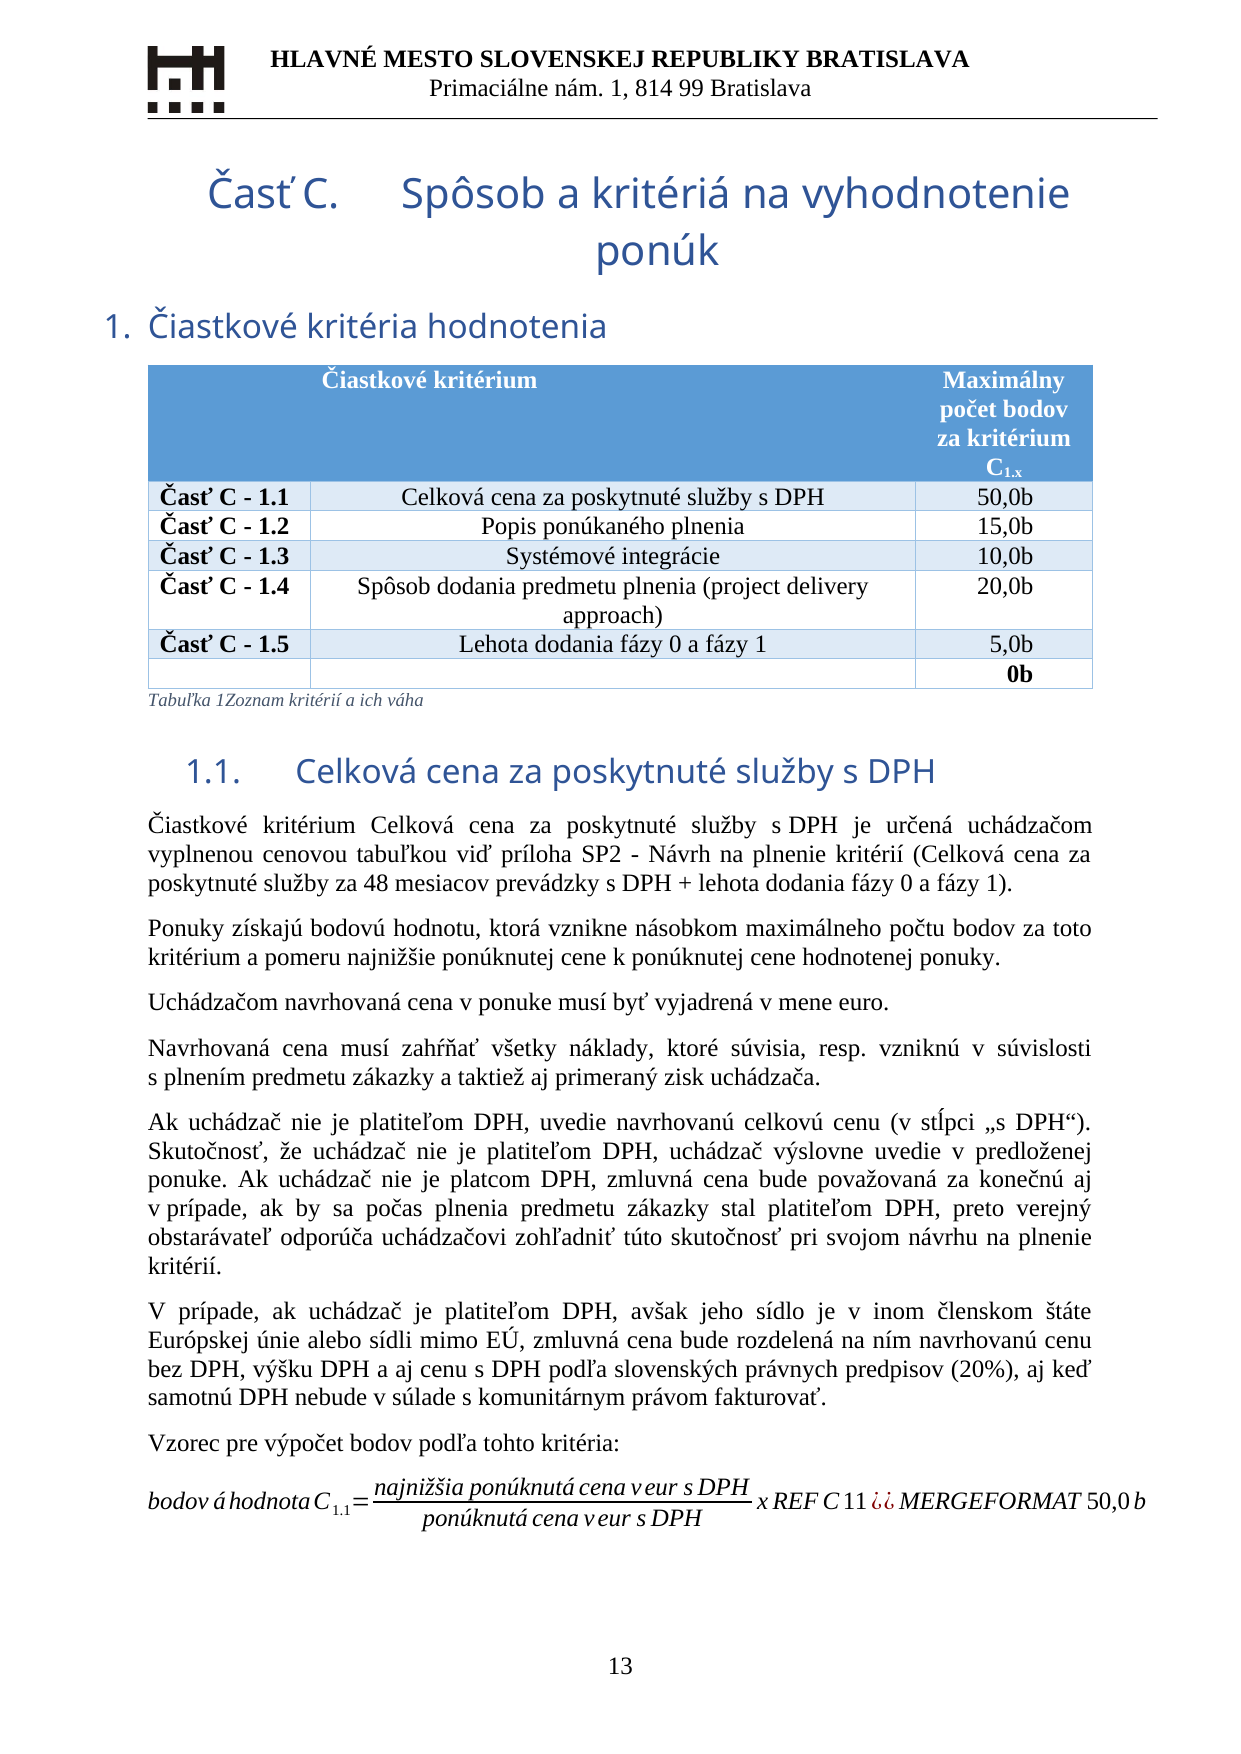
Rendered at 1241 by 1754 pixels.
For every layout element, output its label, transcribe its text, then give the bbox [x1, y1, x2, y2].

table_cell [149, 659, 310, 688]
text V prípade, ak uchádzač je platiteľom DPH, avšak jeho sídlo je v inom členskom štáte Európskej únie alebo sídli mimo EÚ, zmluvná cena bude rozdelená na ním navrhovanú cenu bez DPH, výšku DPH a aj cenu s DPH podľa slovenských právnych predpisov (20%), aj keď samotnú DPH nebude v súlade s komunitárnym právom fakturovať. [148, 1296, 1093, 1411]
table_cell 100,0b [916, 659, 1092, 688]
subtitle Celková cena za poskytnuté služby s DPH [185, 748, 1093, 794]
text Uchádzačom navrhovaná cena v ponuke musí byť vyjadrená v mene euro. [148, 987, 1093, 1016]
table_cell Časť C - 1.3 [149, 541, 310, 570]
table_cell Časť C - 1.2 [149, 511, 310, 540]
text Ponuky získajú bodovú hodnotu, ktorá vznikne násobkom maximálneho počtu bodov za toto kritérium a pomeru najnižšie ponúknutej cene k ponúknutej cene hodnotenej ponuky. [148, 913, 1093, 971]
text Vzorec pre výpočet bodov podľa tohto kritéria: [148, 1428, 1093, 1457]
subtitle Čiastkové kritéria hodnotenia [103, 302, 1093, 348]
table_cell 20,0b [916, 571, 1092, 628]
text Ak uchádzač nie je platiteľom DPH, uvedie navrhovanú celkovú cenu (v stĺpci „s DPH“). Skutočnosť, že uchádzač nie je platiteľom DPH, uchádzač výslovne uvedie v predloženej ponuke. Ak uchádzač nie je platcom DPH, zmluvná cena bude považovaná za konečnú aj v prípade, ak by sa počas plnenia predmetu zákazky stal platiteľom DPH, preto verejný obstarávateľ odporúča uchádzačovi zohľadniť túto skutočnosť pri svojom návrhu na plnenie kritérií. [148, 1107, 1093, 1279]
table_cell 5,0b [916, 630, 1092, 658]
table_cell 15,0b [916, 511, 1092, 540]
table_cell Časť C - 1.1 [149, 482, 310, 510]
subtitle Spôsob a kritériá na vyhodnotenie ponúk [185, 164, 1093, 277]
table_cell Spôsob dodania predmetu plnenia (project delivery approach) [311, 571, 915, 628]
table_cell Systémové integrácie [311, 541, 915, 570]
table_cell Časť C - 1.4 [149, 571, 310, 628]
picture [147, 46, 225, 113]
table_cell Časť C - 1.5 [149, 630, 310, 658]
table_cell Celková cena za poskytnuté služby za 48 mesiacov prevádzky s DPH [311, 482, 915, 510]
table_cell 10,0b [916, 541, 1092, 570]
table_cell [311, 659, 915, 688]
text Tabuľka 1Zoznam kritérií a ich váha [148, 689, 1093, 711]
table_cell Lehota dodania fázy 0 a fázy 1 [311, 630, 915, 658]
table_header [149, 366, 310, 481]
text Čiastkové kritérium Celková cena za poskytnuté služby s DPH je určená uchádzačom vyplnenou cenovou tabuľkou viď príloha SP2 - Návrh na plnenie kritérií (Celková cena za poskytnuté služby za 48 mesiacov prevádzky s DPH + lehota dodania fázy 0 a fázy 1). [148, 810, 1093, 897]
table_cell 50,0b [916, 482, 1092, 510]
table_header Čiastkové kritérium [311, 366, 915, 481]
table_cell Popis ponúkaného plnenia [311, 511, 915, 540]
table_header Maximálny počet bodov za kritérium C1.x [916, 366, 1092, 481]
text Navrhovaná cena musí zahŕňať všetky náklady, ktoré súvisia, resp. vzniknú v súvislosti s plnením predmetu zákazky a taktiež aj primeraný zisk uchádzača. [148, 1033, 1093, 1090]
